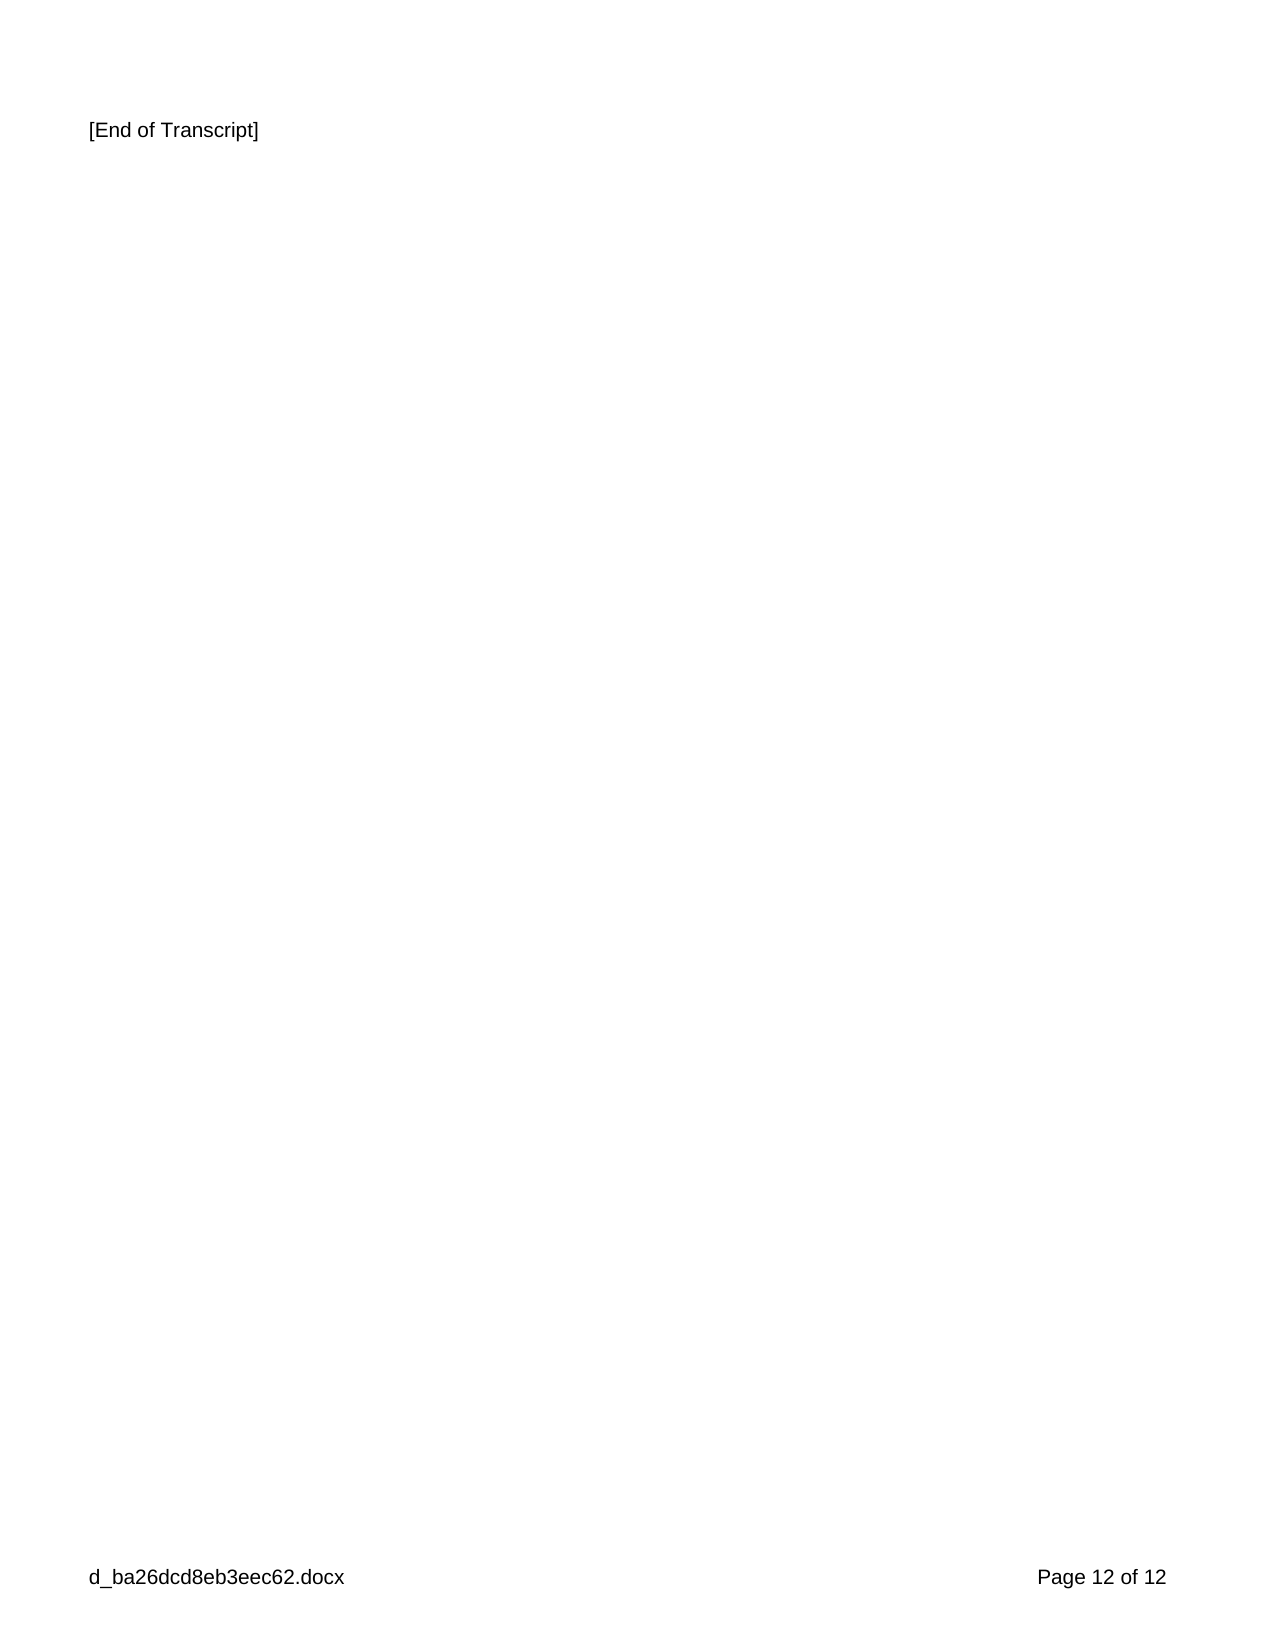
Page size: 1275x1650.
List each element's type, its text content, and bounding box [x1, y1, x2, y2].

text [End of Transcript] [89, 118, 1167, 142]
